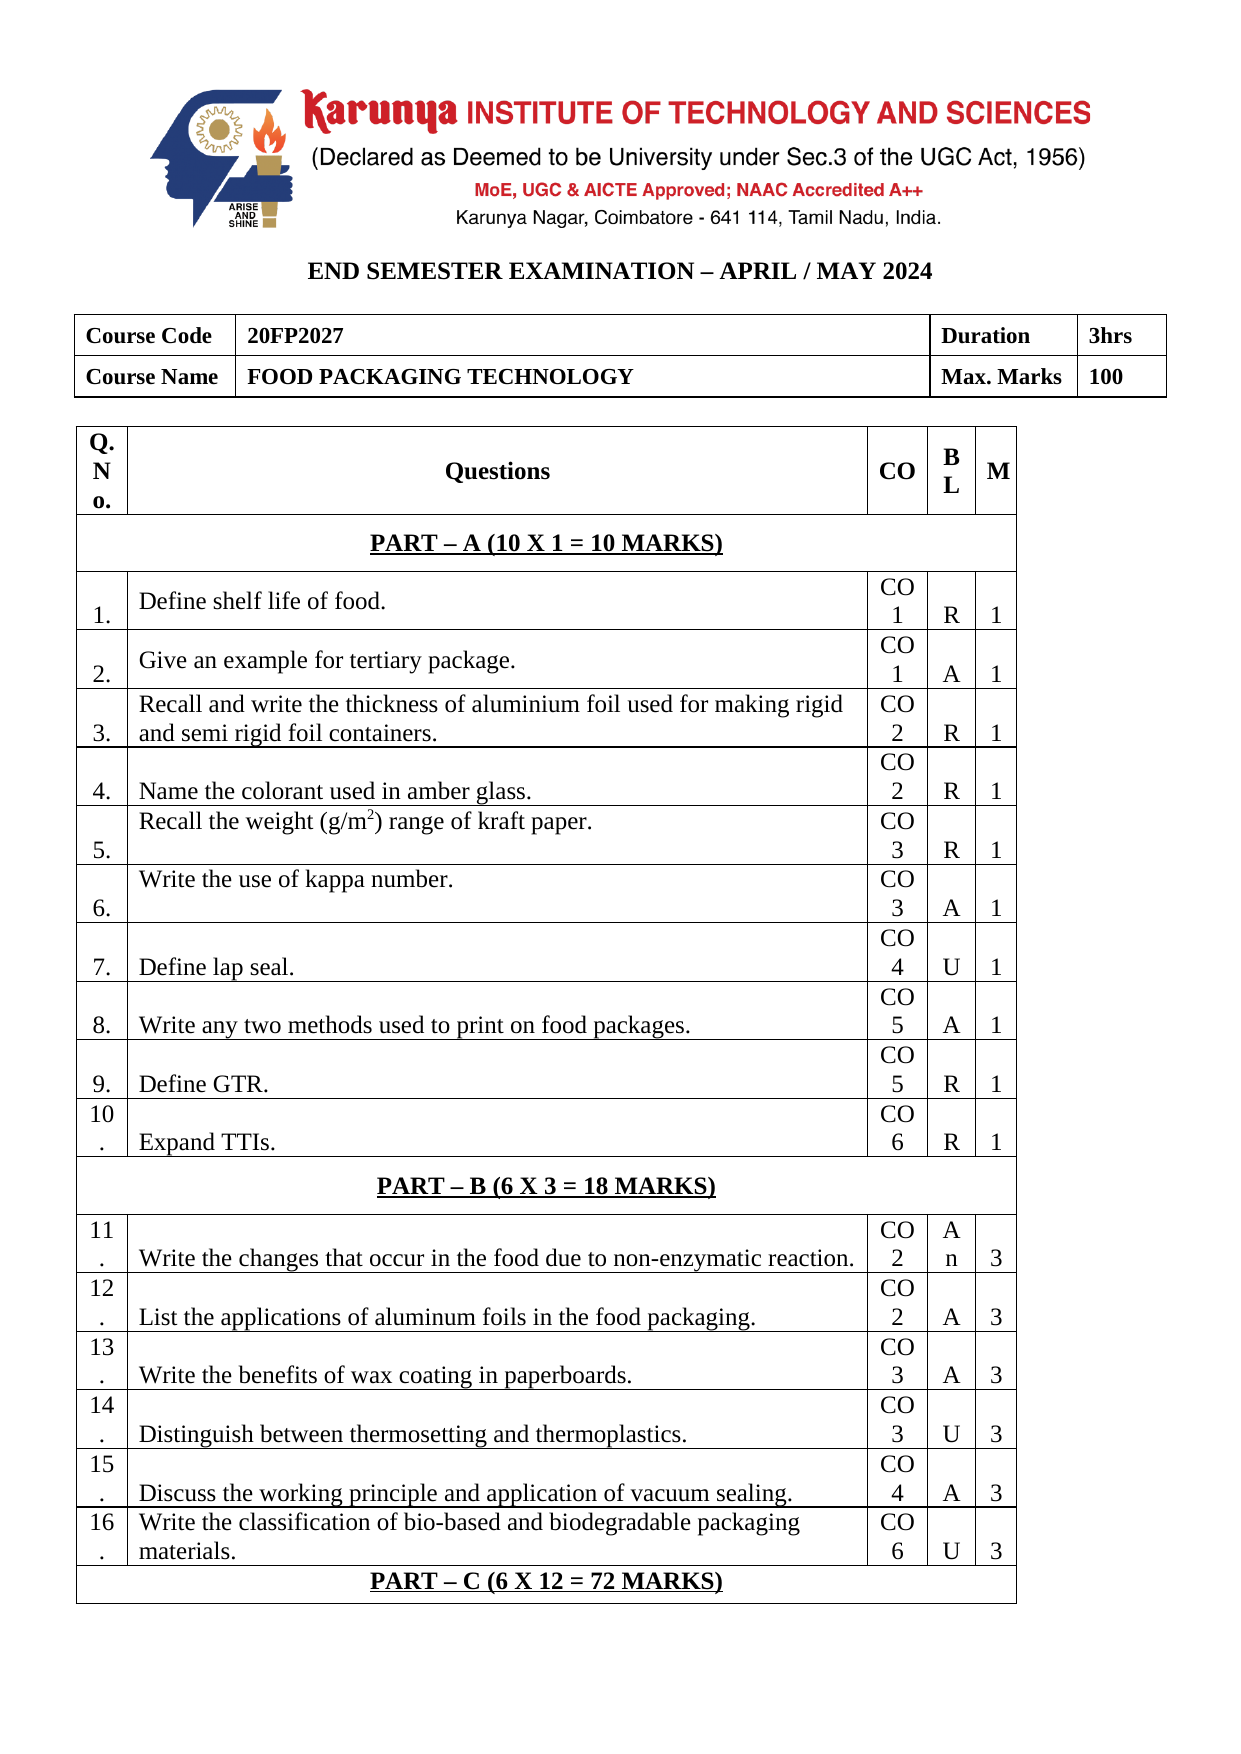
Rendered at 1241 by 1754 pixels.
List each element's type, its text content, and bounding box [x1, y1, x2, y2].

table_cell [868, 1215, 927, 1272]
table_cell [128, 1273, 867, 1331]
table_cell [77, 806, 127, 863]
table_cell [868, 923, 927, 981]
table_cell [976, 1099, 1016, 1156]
text END SEMESTER EXAMINATION – APRIL / MAY 2024 [150, 256, 1090, 285]
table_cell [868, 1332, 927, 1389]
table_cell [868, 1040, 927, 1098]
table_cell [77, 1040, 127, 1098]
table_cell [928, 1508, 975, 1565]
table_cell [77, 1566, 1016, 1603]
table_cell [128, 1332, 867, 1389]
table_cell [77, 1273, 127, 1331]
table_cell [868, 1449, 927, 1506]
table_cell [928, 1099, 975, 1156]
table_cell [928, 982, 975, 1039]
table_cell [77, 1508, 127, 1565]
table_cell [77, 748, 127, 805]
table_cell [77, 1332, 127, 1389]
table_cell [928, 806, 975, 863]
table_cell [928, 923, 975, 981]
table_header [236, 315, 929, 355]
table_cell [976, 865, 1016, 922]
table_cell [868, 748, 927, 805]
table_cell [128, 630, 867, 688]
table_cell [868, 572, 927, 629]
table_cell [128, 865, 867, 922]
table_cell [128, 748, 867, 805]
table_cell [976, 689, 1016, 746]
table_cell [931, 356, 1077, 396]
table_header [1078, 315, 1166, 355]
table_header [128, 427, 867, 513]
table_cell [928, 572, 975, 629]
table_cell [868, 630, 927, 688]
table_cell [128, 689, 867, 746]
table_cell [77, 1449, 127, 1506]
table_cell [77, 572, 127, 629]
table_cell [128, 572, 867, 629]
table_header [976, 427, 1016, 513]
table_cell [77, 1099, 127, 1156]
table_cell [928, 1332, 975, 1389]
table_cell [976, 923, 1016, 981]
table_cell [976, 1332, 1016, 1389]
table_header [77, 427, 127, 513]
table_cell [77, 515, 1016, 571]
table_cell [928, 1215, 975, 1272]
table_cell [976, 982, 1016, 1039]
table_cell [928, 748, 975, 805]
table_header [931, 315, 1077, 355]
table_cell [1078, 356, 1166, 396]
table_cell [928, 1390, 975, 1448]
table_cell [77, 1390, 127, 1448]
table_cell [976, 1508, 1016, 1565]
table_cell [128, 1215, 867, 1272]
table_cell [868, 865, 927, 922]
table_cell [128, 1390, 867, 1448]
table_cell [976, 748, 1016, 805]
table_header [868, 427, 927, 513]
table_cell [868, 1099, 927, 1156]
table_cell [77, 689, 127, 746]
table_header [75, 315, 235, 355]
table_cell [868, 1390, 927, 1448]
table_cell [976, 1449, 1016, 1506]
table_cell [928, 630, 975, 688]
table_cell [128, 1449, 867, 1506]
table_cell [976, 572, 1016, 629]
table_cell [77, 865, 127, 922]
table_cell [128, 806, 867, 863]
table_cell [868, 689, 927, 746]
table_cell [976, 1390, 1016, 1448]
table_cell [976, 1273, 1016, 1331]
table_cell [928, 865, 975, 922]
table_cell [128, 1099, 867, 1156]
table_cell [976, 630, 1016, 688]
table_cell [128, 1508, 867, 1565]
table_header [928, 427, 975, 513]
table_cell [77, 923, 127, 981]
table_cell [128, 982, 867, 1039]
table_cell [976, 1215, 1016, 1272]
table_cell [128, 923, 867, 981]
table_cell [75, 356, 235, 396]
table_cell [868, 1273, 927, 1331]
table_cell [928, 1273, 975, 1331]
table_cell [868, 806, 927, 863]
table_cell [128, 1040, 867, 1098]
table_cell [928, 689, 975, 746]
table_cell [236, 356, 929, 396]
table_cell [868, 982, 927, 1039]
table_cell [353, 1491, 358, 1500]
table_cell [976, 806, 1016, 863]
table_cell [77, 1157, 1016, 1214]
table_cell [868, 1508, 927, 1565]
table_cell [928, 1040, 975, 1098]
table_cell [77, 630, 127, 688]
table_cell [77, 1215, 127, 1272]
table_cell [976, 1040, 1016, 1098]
picture [150, 89, 1091, 228]
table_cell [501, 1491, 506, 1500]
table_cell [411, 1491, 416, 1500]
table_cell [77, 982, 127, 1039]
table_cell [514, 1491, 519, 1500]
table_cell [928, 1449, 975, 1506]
